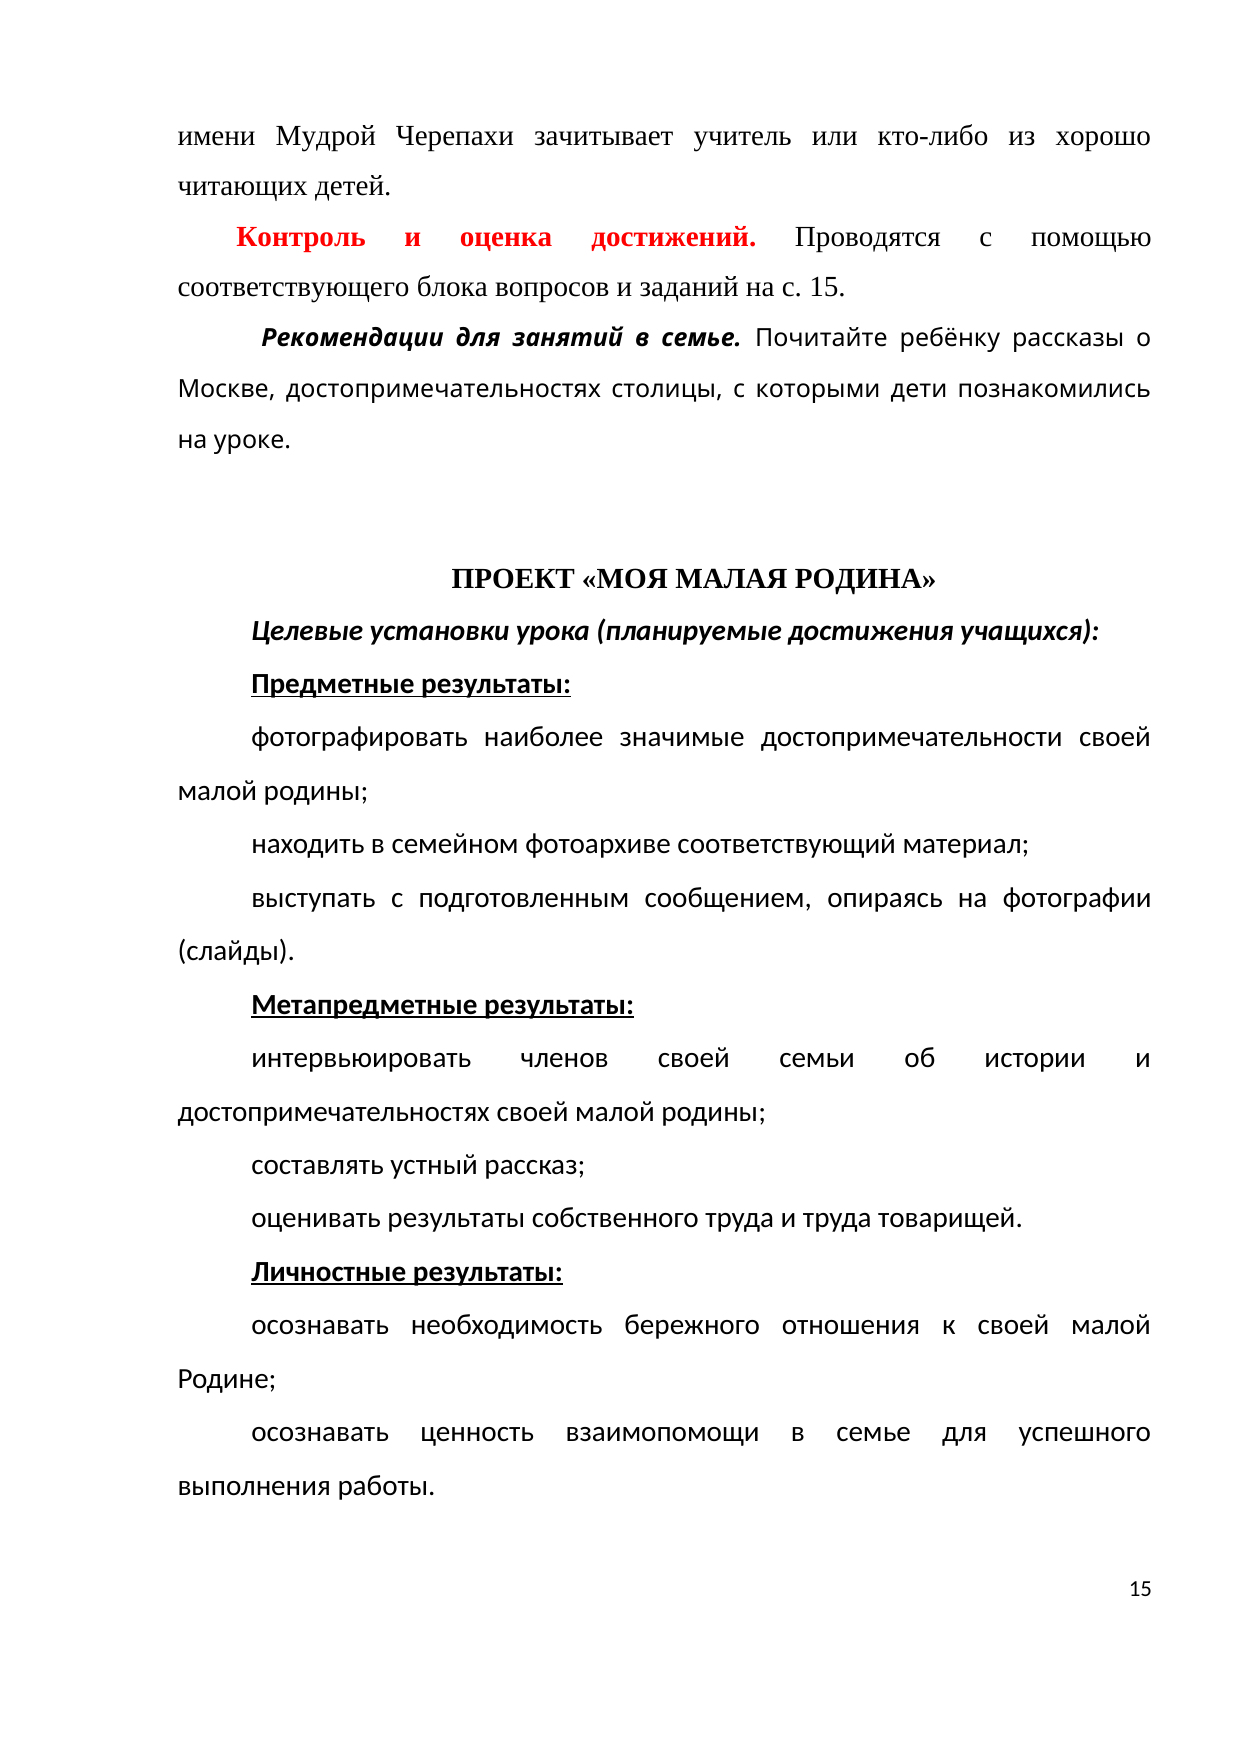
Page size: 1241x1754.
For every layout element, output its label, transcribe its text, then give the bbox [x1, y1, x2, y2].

text осознавать ценность взаимопомощи в семье для успешного выполнения работы. [177, 1413, 1152, 1502]
text составлять устный рассказ; [177, 1146, 1152, 1182]
text Личностные результаты: [177, 1253, 1152, 1288]
text выступать с подготовленным сообщением, опираясь на фотографии (слайды). [177, 879, 1152, 968]
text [177, 118, 1152, 202]
text Предметные результаты: [177, 665, 1152, 701]
text фотографировать наиболее значимые достопримечательности своей малой родины; [177, 718, 1152, 808]
text Контроль и оценка достижений. Проводятся с помощью соответствующего блока вопросов и заданий на с. 15. [177, 219, 1152, 303]
text Целевые установки урока (планируемые достижения учащихся): [177, 612, 1152, 647]
text осознавать необходимость бережного отношения к своей малой Родине; [177, 1306, 1152, 1395]
text находить в семейном фотоархиве соответствующий материал; [177, 825, 1152, 861]
text ПРОЕКТ «МОЯ МАЛАЯ РОДИНА» [177, 561, 1152, 595]
text Рекомендации для занятий в семье. Почитайте ребёнку рассказы о Москве, достопримечательностях столицы, с которыми дети познакомились на уроке. [177, 319, 1152, 456]
text оценивать результаты собственного труда и труда товарищей. [177, 1199, 1152, 1235]
text Метапредметные результаты: [177, 986, 1152, 1021]
text интервьюировать членов своей семьи об истории и достопримечательностях своей малой родины; [177, 1039, 1152, 1128]
